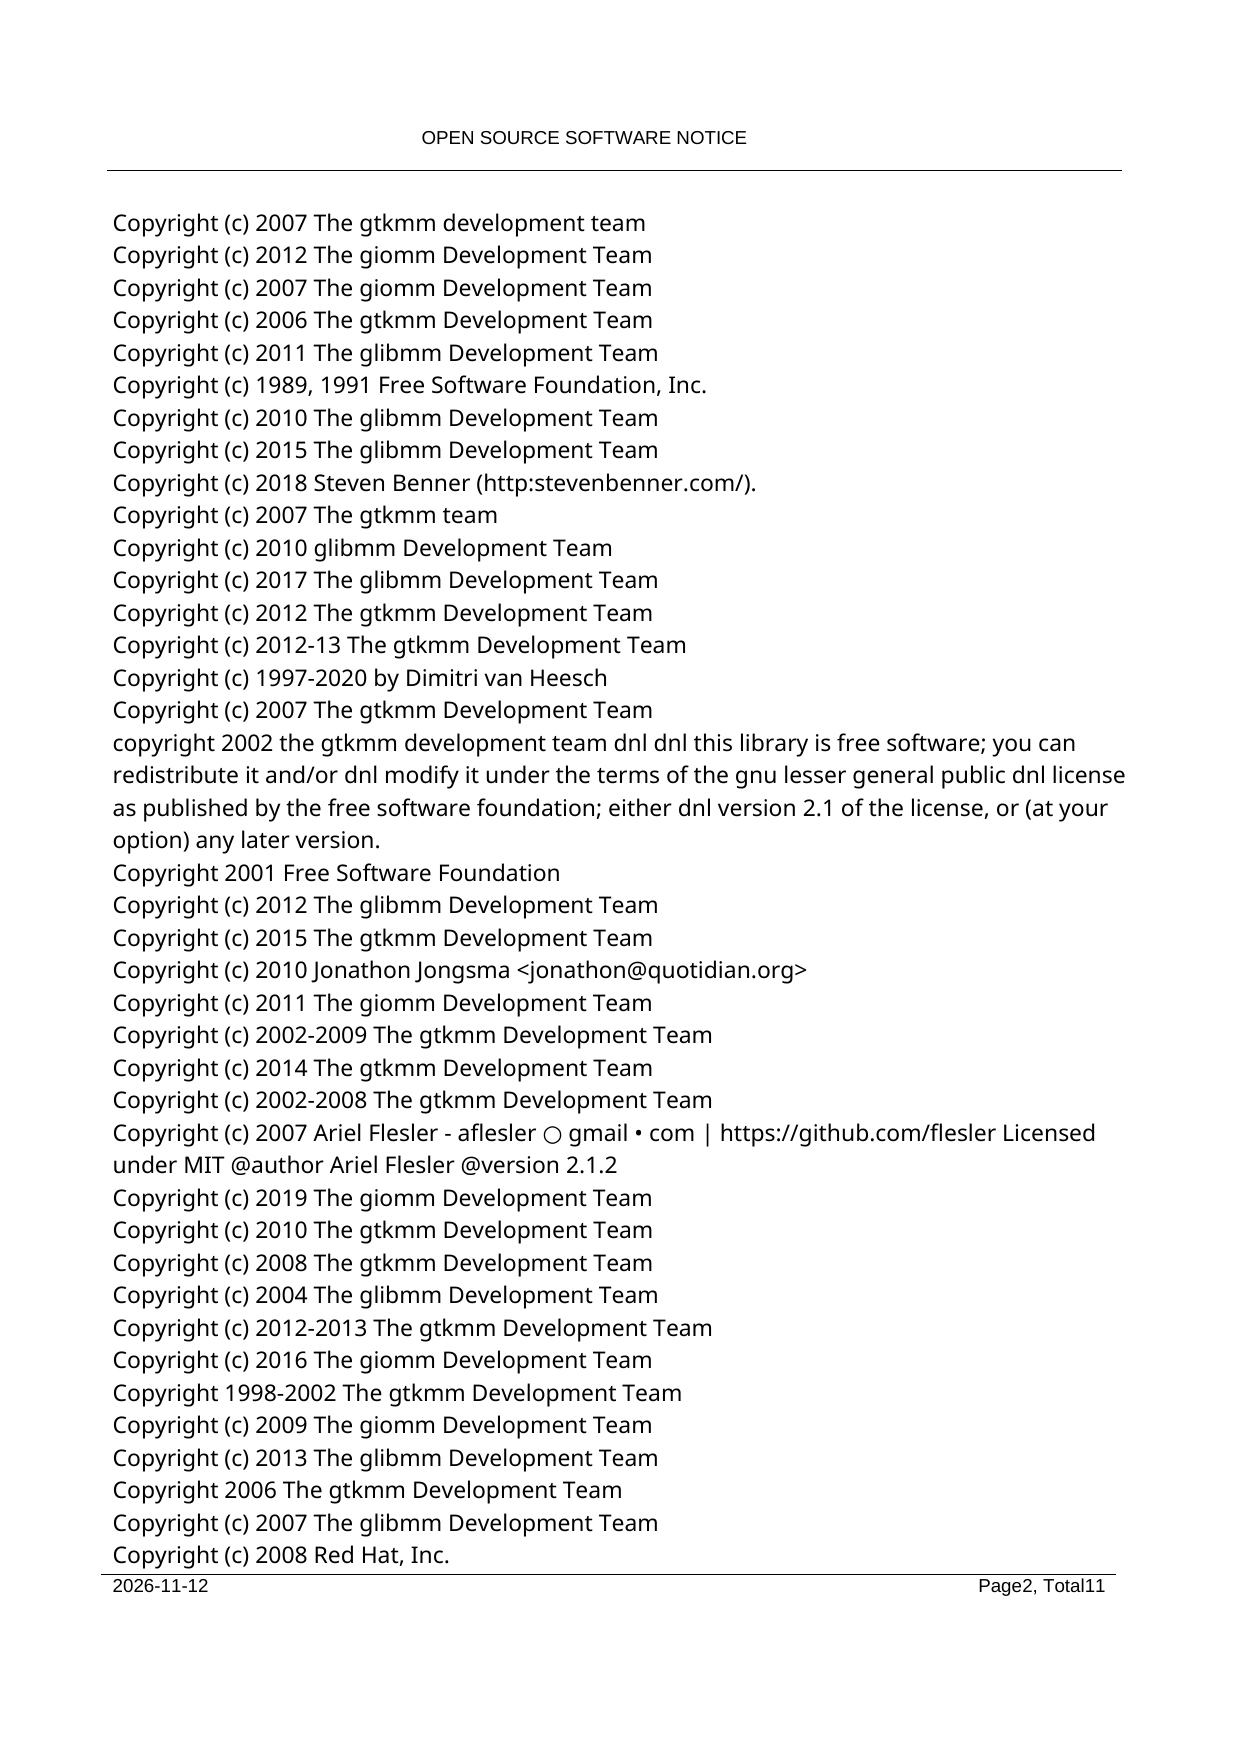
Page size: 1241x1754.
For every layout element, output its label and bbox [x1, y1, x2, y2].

text [112, 206, 1128, 1571]
